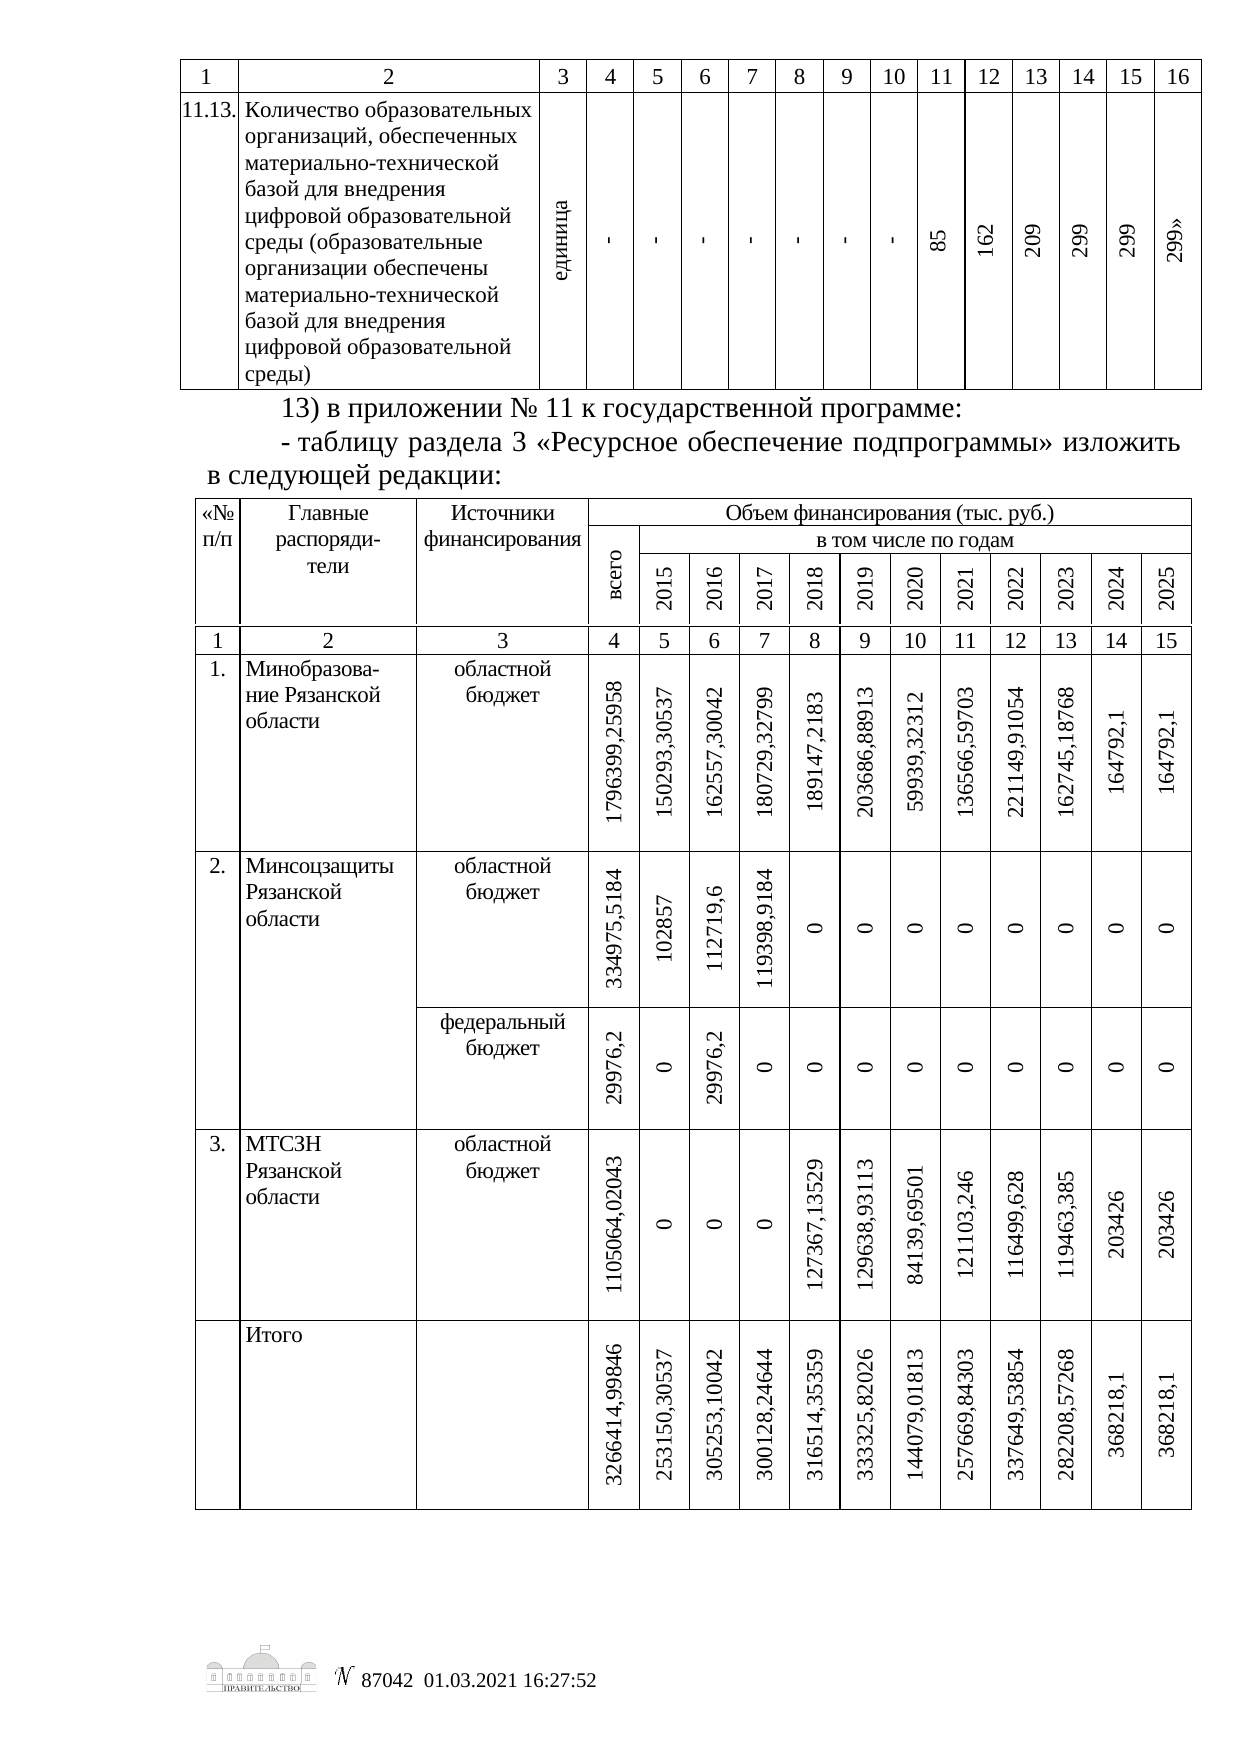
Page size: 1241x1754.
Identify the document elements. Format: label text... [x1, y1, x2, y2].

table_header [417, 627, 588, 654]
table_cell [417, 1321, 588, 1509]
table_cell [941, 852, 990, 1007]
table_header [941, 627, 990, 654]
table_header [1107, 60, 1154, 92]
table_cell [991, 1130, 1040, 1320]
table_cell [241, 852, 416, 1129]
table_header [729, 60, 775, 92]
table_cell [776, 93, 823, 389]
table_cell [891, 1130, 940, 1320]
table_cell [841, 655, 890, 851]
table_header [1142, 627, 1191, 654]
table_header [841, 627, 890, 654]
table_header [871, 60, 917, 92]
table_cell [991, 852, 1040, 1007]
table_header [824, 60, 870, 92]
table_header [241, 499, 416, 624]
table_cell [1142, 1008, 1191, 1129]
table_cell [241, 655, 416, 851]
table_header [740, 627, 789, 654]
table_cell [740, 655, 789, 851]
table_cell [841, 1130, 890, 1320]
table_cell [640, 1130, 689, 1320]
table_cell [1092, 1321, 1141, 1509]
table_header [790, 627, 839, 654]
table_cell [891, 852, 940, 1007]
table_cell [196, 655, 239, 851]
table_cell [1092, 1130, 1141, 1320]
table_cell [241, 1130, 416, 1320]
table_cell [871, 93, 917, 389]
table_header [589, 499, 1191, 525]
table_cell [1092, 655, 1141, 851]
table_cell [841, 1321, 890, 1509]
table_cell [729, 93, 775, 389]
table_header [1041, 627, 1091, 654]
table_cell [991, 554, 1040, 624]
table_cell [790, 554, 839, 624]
text 13) в приложении № 11 к государственной программе: [207, 390, 1181, 424]
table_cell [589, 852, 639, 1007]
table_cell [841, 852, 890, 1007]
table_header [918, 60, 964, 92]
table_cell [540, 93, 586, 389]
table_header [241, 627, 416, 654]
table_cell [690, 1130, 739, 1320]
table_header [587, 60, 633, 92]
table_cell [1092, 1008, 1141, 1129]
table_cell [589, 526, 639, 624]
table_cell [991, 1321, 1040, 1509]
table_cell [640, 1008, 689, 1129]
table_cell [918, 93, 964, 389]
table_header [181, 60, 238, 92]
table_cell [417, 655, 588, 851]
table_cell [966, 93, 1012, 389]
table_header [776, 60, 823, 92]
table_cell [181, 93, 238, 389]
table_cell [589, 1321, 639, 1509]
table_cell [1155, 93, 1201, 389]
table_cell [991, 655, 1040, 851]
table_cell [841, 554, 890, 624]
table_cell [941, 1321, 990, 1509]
text - таблицу раздела 3 «Ресурсное обеспечение подпрограммы» изложить в следующей редакции: [207, 424, 1181, 491]
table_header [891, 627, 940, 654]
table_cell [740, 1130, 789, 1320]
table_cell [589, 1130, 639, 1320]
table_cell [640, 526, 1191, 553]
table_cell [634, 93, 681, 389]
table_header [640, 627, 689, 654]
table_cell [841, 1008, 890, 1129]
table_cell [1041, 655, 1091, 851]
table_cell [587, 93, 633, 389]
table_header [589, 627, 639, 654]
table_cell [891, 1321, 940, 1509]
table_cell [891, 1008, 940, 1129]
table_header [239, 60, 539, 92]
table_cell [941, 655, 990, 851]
picture [330, 1663, 359, 1687]
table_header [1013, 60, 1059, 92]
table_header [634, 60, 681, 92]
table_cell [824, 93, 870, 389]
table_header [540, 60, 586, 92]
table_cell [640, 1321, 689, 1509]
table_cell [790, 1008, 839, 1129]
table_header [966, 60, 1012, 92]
picture [206, 1645, 317, 1692]
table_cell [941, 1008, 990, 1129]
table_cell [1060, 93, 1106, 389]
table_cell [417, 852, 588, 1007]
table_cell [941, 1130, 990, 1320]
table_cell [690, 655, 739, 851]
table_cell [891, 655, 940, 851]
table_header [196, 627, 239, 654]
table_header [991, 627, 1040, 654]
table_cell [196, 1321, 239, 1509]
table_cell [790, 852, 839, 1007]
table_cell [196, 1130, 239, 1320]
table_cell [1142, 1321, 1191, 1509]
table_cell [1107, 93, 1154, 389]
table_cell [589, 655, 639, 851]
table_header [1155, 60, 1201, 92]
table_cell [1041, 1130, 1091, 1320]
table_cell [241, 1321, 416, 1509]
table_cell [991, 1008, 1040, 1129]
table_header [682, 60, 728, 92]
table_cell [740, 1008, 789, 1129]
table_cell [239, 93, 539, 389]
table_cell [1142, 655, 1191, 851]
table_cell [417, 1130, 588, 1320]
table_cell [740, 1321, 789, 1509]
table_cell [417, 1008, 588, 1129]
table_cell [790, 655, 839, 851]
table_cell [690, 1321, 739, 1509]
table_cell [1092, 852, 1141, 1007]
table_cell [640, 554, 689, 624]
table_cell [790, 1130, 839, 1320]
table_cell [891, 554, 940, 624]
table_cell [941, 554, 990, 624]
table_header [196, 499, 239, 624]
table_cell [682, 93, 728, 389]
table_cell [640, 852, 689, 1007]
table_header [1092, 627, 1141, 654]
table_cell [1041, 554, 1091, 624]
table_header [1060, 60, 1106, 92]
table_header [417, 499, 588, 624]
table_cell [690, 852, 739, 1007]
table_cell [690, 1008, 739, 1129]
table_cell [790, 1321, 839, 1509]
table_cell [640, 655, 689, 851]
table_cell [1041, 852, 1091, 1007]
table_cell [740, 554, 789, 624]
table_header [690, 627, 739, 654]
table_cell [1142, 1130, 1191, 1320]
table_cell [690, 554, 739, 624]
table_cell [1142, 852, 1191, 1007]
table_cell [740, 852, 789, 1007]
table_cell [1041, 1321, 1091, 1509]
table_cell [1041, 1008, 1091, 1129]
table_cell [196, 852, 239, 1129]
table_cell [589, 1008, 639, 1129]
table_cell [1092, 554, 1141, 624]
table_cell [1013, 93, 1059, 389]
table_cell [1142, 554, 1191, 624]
